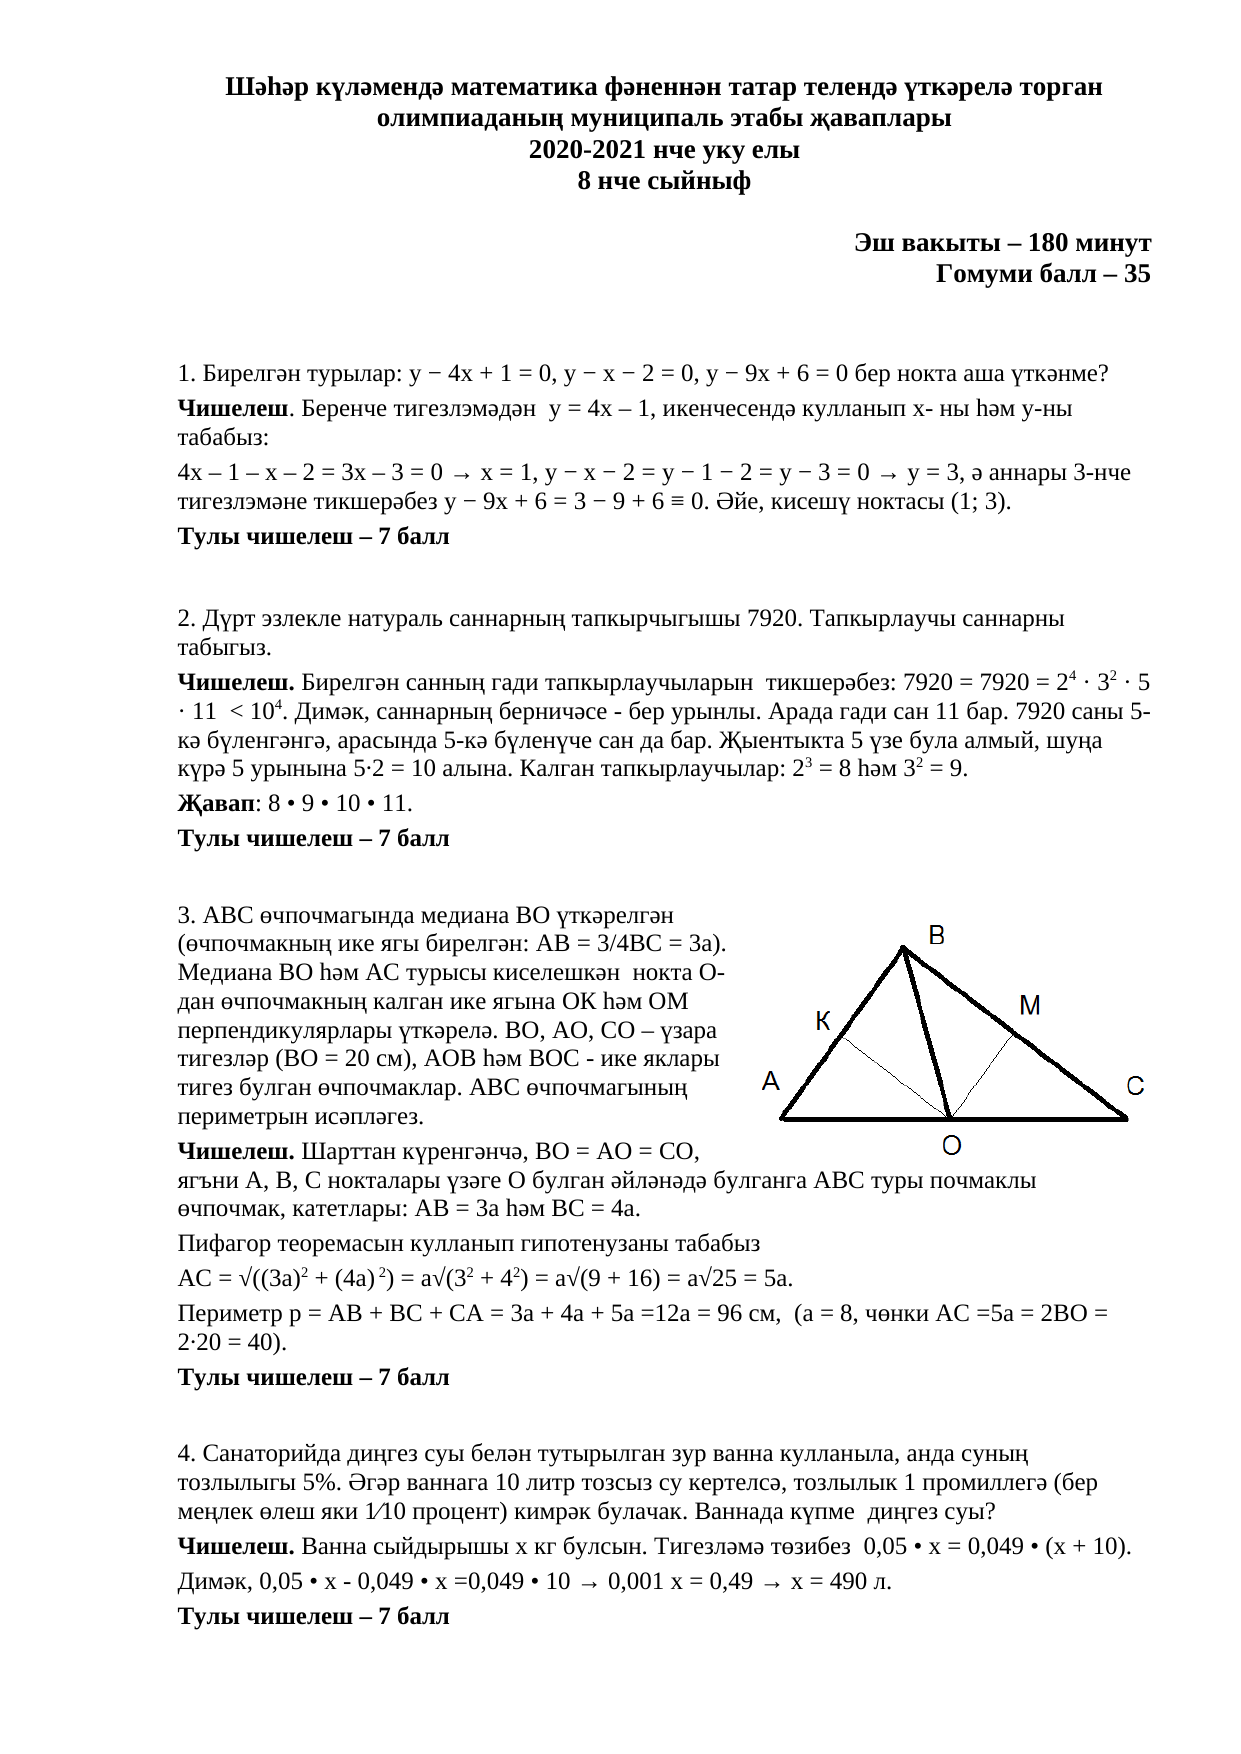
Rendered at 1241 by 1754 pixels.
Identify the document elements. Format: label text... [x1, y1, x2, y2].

text Чишелеш. Ванна сыйдырышы x кг булсын. Тигезләмә төзибез 0,05 • x = 0,049 • (x + 10). [177, 1531, 1152, 1560]
text Эш вакыты – 180 минут [177, 226, 1152, 257]
text 2020-2021 нче уку елы [177, 133, 1152, 164]
text Чишелеш. Бирелгән санның гади тапкырлаучыларын тикшерәбез: 7920 = 7920 = 24 · 32 · 5 · 11 < 104. Димәк, саннарның берничәсе - бер урынлы. Арада гади сан 11 бар. 7920 саны 5-кә бүленгәнгә, арасында 5-кә бүленүче сан да бар. Җыентыкта 5 үзе була алмый, шуңа күрә 5 урынына 5∙2 = 10 алына. Калган тапкырлаучылар: 23 = 8 һәм 32 = 9. [177, 667, 1152, 782]
text Чишелеш. Беренче тигезлэмәдән у = 4x – 1, икенчесендә кулланып x- ны һәм y-ны табабыз: [177, 393, 1152, 451]
text Гомуми балл – 35 [177, 257, 1152, 288]
text 1. Бирелгән турылар: y − 4x + 1 = 0, y − x − 2 = 0, y − 9x + 6 = 0 бер нокта аша үткәнме? [177, 358, 1152, 387]
text АС = √((3а)2 + (4а) 2) = а√(32 + 42) = а√(9 + 16) = а√25 = 5а. [177, 1263, 1152, 1292]
text Тулы чишелеш – 7 балл [177, 1601, 1152, 1630]
text 4. Санаторийда диңгез суы белән тутырылган зур ванна кулланыла, анда суның тозлылыгы 5%. Әгәр ваннага 10 литр тозсыз су кертелсә, тозлылык 1 промиллегә (бер меңлек өлеш яки 1⁄10 процент) кимрәк булачак. Ваннада күпме диңгез суы? [177, 1438, 1152, 1525]
text 8 нче сыйныф [177, 164, 1152, 195]
text 4x – 1 – x – 2 = 3x – 3 = 0 → x = 1, y − x − 2 = y − 1 − 2 = y − 3 = 0 → y = 3, ә аннары 3-нче тигезлэмәне тикшерәбез y − 9x + 6 = 3 − 9 + 6 ≡ 0. Әйе, кисешү ноктасы (1; 3). [177, 457, 1152, 515]
text Шәһәр күләмендә математика фәненнән татар телендә үткәрелә торган [177, 70, 1152, 102]
picture [759, 920, 1152, 1157]
text 2. Дүрт эзлекле натураль саннарның тапкырчыгышы 7920. Тапкырлаучы саннарны табыгыз. [177, 603, 1152, 661]
text Тулы чишелеш – 7 балл [177, 823, 1152, 852]
text Тулы чишелеш – 7 балл [177, 521, 1152, 550]
text Периметр р = АВ + ВС + СА = 3а + 4а + 5а =12а = 96 см, (а = 8, чөнки АС =5а = 2ВО = 2∙20 = 40). [177, 1298, 1152, 1356]
text Җавап: 8 • 9 • 10 • 11. [177, 788, 1152, 817]
text Димәк, 0,05 • x - 0,049 • x =0,049 • 10 → 0,001 x = 0,49 → x = 490 л. [177, 1566, 1152, 1595]
text Пифагор теоремасын кулланып гипотенузаны табабыз [177, 1228, 1152, 1257]
text Чишелеш. Шарттан күренгәнчә, ВО = АО = СО, ягъни А, В, С нокталары үзәге О булган әйләнәдә булганга ABC туры почмаклы өчпочмак, катетлары: АВ = 3а һәм ВС = 4а. [177, 1136, 1152, 1222]
text Тулы чишелеш – 7 балл [177, 1362, 1152, 1391]
text олимпиаданың муниципаль этабы җаваплары [177, 102, 1152, 133]
